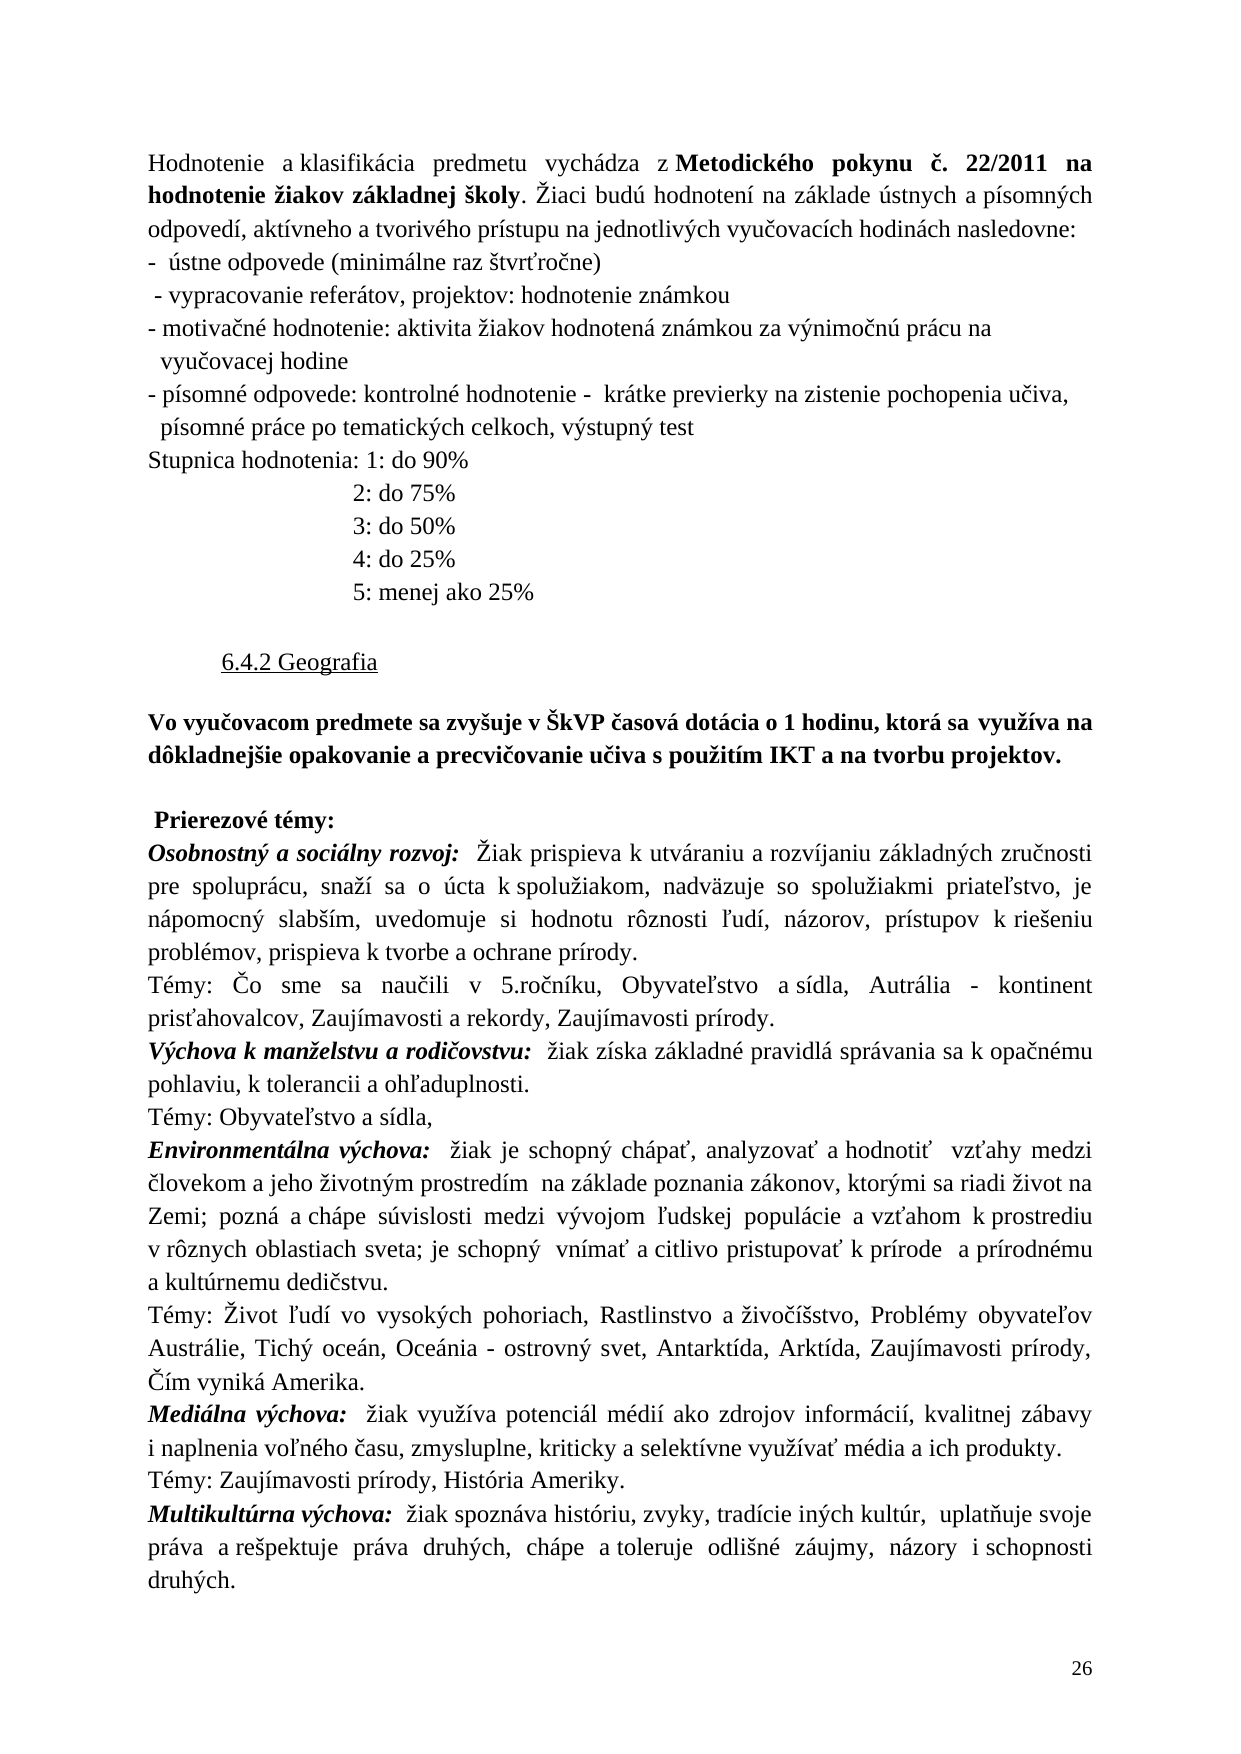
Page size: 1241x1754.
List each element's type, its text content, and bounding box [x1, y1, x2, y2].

text Témy: Zaujímavosti prírody, História Ameriky. [148, 1466, 1093, 1494]
subtitle 6.4.2 Geografia [148, 647, 1093, 676]
text 4: do 25% [148, 544, 1093, 573]
text Témy: Život ľudí vo vysokých pohoriach, Rastlinstvo a živočíšstvo, Problémy obyvateľov Austrálie, Tichý oceán, Oceánia - ostrovný svet, Antarktída, Arktída, Zaujímavosti prírody, Čím vyniká Amerika. [148, 1301, 1093, 1395]
text Osobnostný a sociálny rozvoj: Žiak prispieva k utváraniu a rozvíjaniu základných zručnosti pre spoluprácu, snaží sa o úcta k spolužiakom, nadväzuje so spolužiakmi priateľstvo, je nápomocný slabším, uvedomuje si hodnotu rôznosti ľudí, názorov, prístupov k riešeniu problémov, prispieva k tvorbe a ochrane prírody. [148, 838, 1093, 966]
text - ústne odpovede (minimálne raz štvrťročne) [148, 247, 1093, 275]
text Multikultúrna výchova: žiak spoznáva históriu, zvyky, tradície iných kultúr, uplatňuje svoje práva a rešpektuje práva druhých, chápe a toleruje odlišné záujmy, názory i schopnosti druhých. [148, 1499, 1093, 1593]
text vyučovacej hodine [148, 346, 1093, 374]
text 3: do 50% [148, 511, 1093, 539]
text Témy: Obyvateľstvo a sídla, [148, 1102, 1093, 1131]
text Mediálna výchova: žiak využíva potenciál médií ako zdrojov informácií, kvalitnej zábavy i naplnenia voľného času, zmysluplne, kriticky a selektívne využívať média a ich produkty. [148, 1399, 1093, 1461]
text - písomné odpovede: kontrolné hodnotenie - krátke previerky na zistenie pochopenia učiva, [148, 379, 1093, 407]
text - vypracovanie referátov, projektov: hodnotenie známkou [148, 280, 1093, 308]
text Vo vyučovacom predmete sa zvyšuje v ŠkVP časová dotácia o 1 hodinu, ktorá sa využíva na dôkladnejšie opakovanie a precvičovanie učiva s použitím IKT a na tvorbu projektov. [148, 707, 1093, 769]
text Výchova k manželstvu a rodičovstvu: žiak získa základné pravidlá správania sa k opačnému pohlaviu, k tolerancii a ohľaduplnosti. [148, 1036, 1093, 1098]
text 2: do 75% [148, 478, 1093, 507]
text 5: menej ako 25% [148, 577, 1093, 606]
text Environmentálna výchova: žiak je schopný chápať, analyzovať a hodnotiť vzťahy medzi človekom a jeho životným prostredím na základe poznania zákonov, ktorými sa riadi život na Zemi; pozná a chápe súvislosti medzi vývojom ľudskej populácie a vzťahom k prostrediu v rôznych oblastiach sveta; je schopný vnímať a citlivo pristupovať k prírode a prírodnému a kultúrnemu dedičstvu. [148, 1135, 1093, 1296]
text Hodnotenie a klasifikácia predmetu vychádza z Metodického pokynu č. 22/2011 na hodnotenie žiakov základnej školy. Žiaci budú hodnotení na základe ústnych a písomných odpovedí, aktívneho a tvorivého prístupu na jednotlivých vyučovacích hodinách nasledovne: [148, 148, 1093, 242]
text Témy: Čo sme sa naučili v 5.ročníku, Obyvateľstvo a sídla, Autrália - kontinent prisťahovalcov, Zaujímavosti a rekordy, Zaujímavosti prírody. [148, 970, 1093, 1032]
text - motivačné hodnotenie: aktivita žiakov hodnotená známkou za výnimočnú prácu na [148, 313, 1093, 341]
text písomné práce po tematických celkoch, výstupný test [148, 412, 1093, 441]
text Stupnica hodnotenia: 1: do 90% [148, 445, 1093, 473]
text Prierezové témy: [148, 805, 1093, 834]
